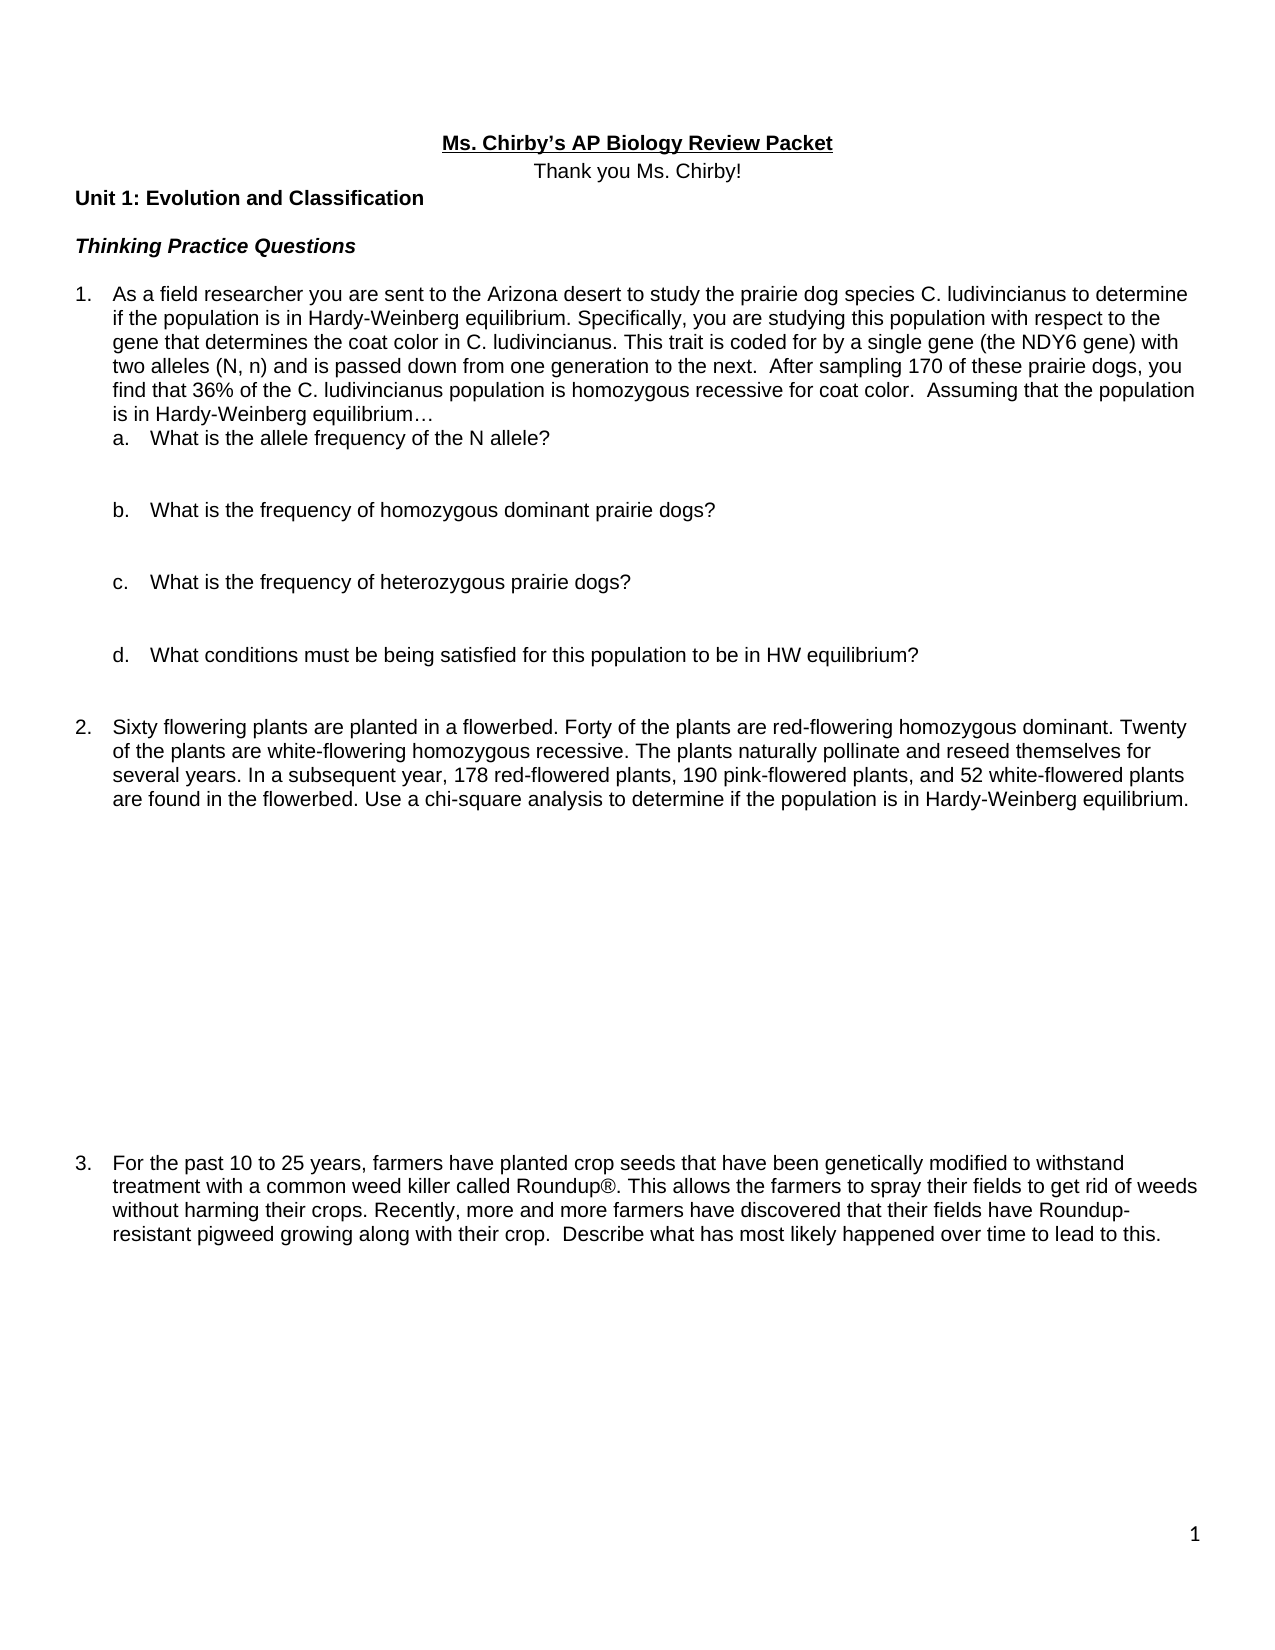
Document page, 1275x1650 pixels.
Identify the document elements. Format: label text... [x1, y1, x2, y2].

list For the past 10 to 25 years, farmers have planted crop seeds that have been genetically modified to withstand treatment with a common weed killer called Roundup®. This allows the farmers to spray their fields to get rid of weeds without harming their crops. Recently, more and more farmers have discovered that their fields have Roundup-resistant pigweed growing along with their crop. Describe what has most likely happened over time to lead to this. [75, 1150, 1200, 1246]
list What is the allele frequency of the N allele? [112, 426, 1200, 449]
text Thank you Ms. Chirby! [75, 158, 1200, 182]
text Unit 1: Evolution and Classification [75, 186, 1200, 210]
list Sixty flowering plants are planted in a flowerbed. Forty of the plants are red-flowering homozygous dominant. Twenty of the plants are white-flowering homozygous recessive. The plants naturally pollinate and reseed themselves for several years. In a subsequent year, 178 red-flowered plants, 190 pink-flowered plants, and 52 white-flowered plants are found in the flowerbed. Use a chi-square analysis to determine if the population is in Hardy-Weinberg equilibrium. [75, 715, 1200, 811]
list What is the frequency of homozygous dominant prairie dogs? [112, 498, 1200, 522]
list As a field researcher you are sent to the Arizona desert to study the prairie dog species C. ludivincianus to determine if the population is in Hardy-Weinberg equilibrium. Specifically, you are studying this population with respect to the gene that determines the coat color in C. ludivincianus. This trait is coded for by a single gene (the NDY6 gene) with two alleles (N, n) and is passed down from one generation to the next. After sampling 170 of these prairie dogs, you find that 36% of the C. ludivincianus population is homozygous recessive for coat color. Assuming that the population is in Hardy-Weinberg equilibrium… [75, 282, 1200, 426]
list What is the frequency of heterozygous prairie dogs? [112, 570, 1200, 594]
text Ms. Chirby’s AP Biology Review Packet [75, 131, 1200, 155]
list What conditions must be being satisfied for this population to be in HW equilibrium? [112, 642, 1200, 666]
text Thinking Practice Questions [75, 234, 1200, 258]
